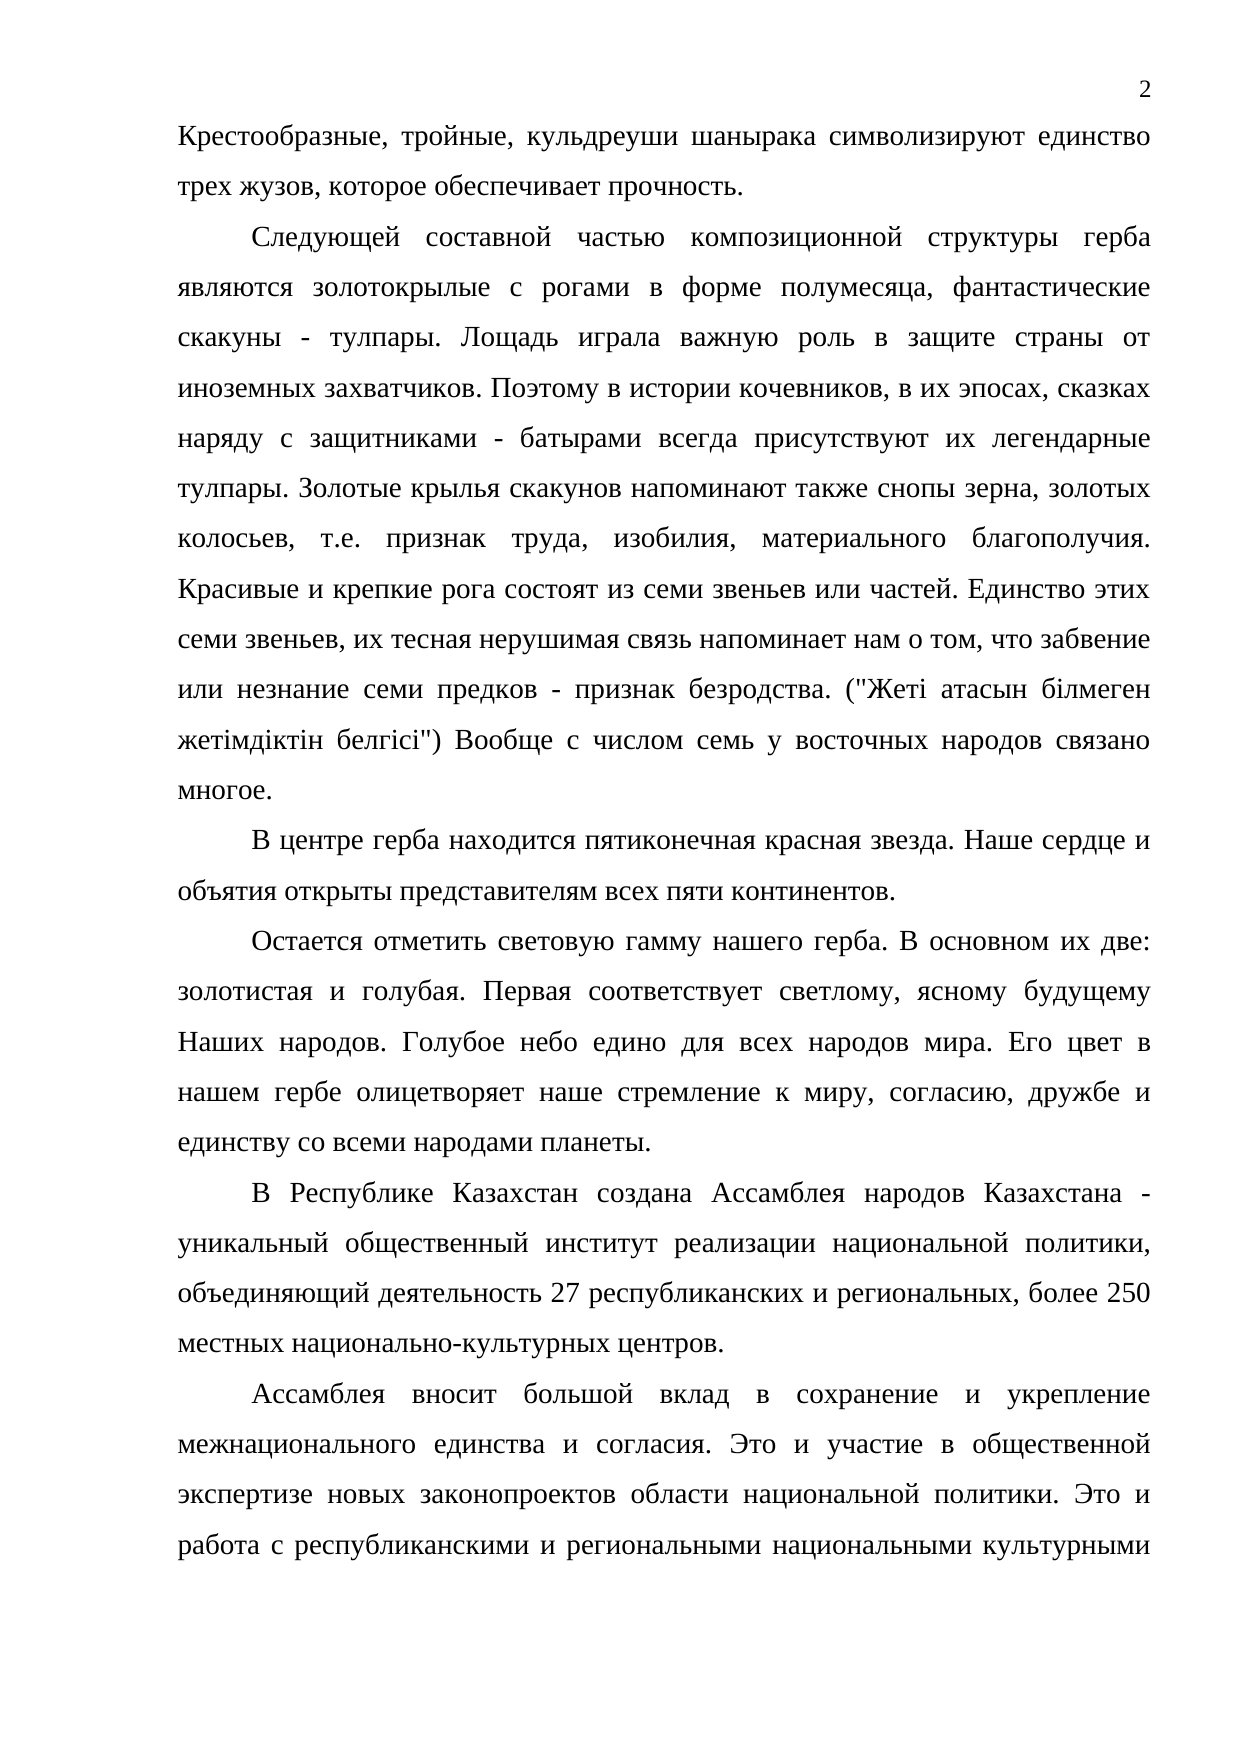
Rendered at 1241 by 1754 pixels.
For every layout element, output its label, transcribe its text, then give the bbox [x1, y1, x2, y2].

text Следующей составной частью композиционной структуры герба являются золотокрылые с рогами в форме полумесяца, фантастические скакуны - тулпары. Лощадь играла важную роль в защите страны от иноземных захватчиков. Поэтому в истории кочевников, в их эпосах, сказках наряду с защитниками - батырами всегда присутствуют их легендарные тулпары. Золотые крылья скакунов напоминают также снопы зерна, золотых колосьев, т.е. признак труда, изобилия, материального благополучия. Красивые и крепкие рога состоят из семи звеньев или частей. Единство этих семи звеньев, их тесная нерушимая связь напоминает нам о том, что забвение или незнание семи предков - признак безродства. ("Жетi атасын бiлмеген жетiмдiктiн белгiсi") Вообще с числом семь у восточных народов связано многое. [177, 219, 1152, 806]
text В Республике Казахстан создана Ассамблея народов Казахстана - уникальный общественный институт реализации национальной политики, объединяющий деятельность 27 республиканских и региональных, более 250 местных национально-культурных центров. [177, 1175, 1152, 1359]
text В центре герба находится пятиконечная красная звезда. Наше сердце и объятия открыты представителям всех пяти континентов. [177, 822, 1152, 906]
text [177, 118, 1152, 202]
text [177, 1376, 1152, 1560]
text Остается отметить световую гамму нашего герба. В основном их две: золотистая и голубая. Первая соответствует светлому, ясному будущему Наших народов. Голубое небо едино для всех народов мира. Его цвет в нашем гербе олицетворяет наше стремление к миру, согласию, дружбе и единству со всеми народами планеты. [177, 923, 1152, 1158]
